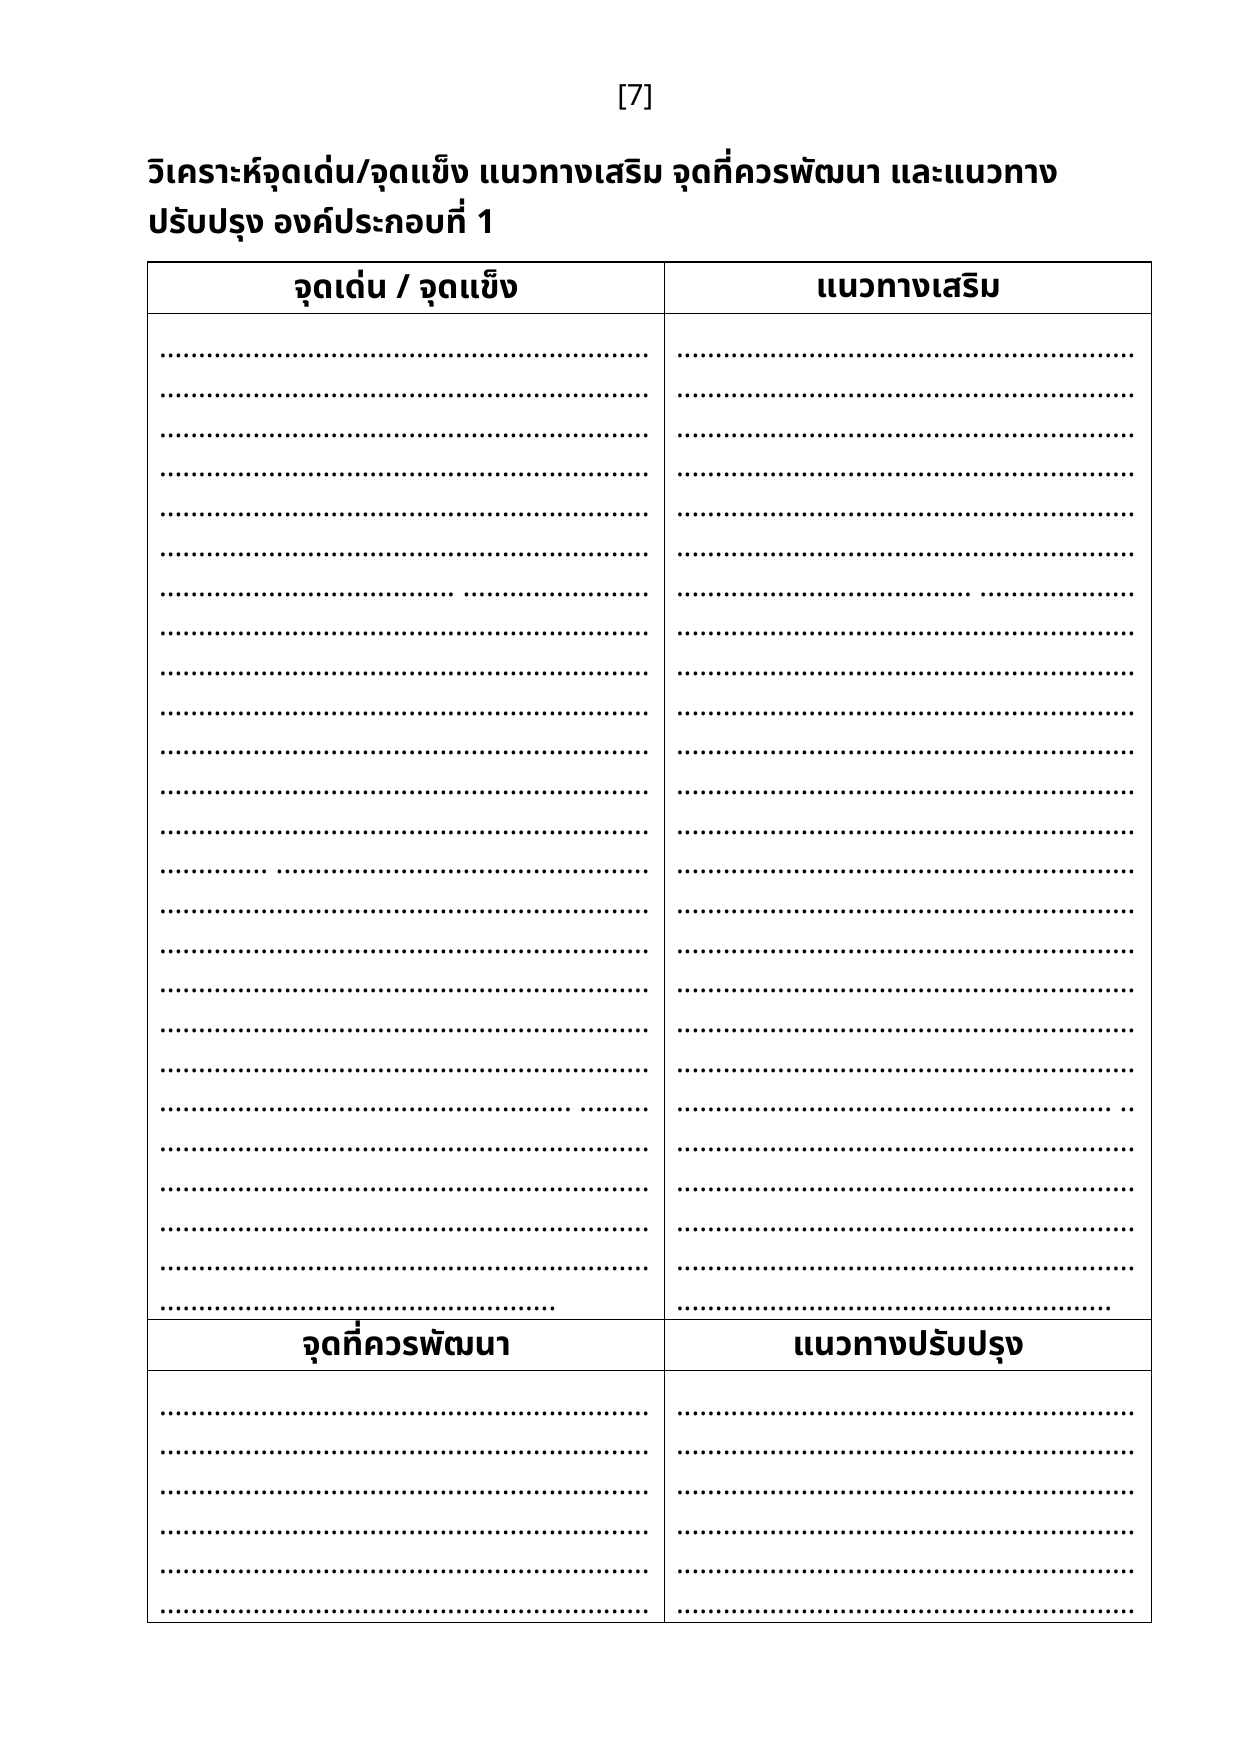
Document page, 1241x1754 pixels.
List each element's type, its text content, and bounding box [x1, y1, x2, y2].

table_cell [665, 1371, 1151, 1622]
table_header แนวทางเสริม [665, 263, 1151, 313]
table_cell จุดที่ควรพัฒนา [148, 1320, 664, 1370]
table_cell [148, 1371, 664, 1622]
text วิเคราะห์จุดเด่น/จุดแข็ง แนวทางเสริม จุดที่ควรพัฒนา และแนวทางปรับปรุง องค์ประกอบที่ 1 [148, 148, 1122, 249]
table_cell แนวทางปรับปรุง [665, 1320, 1151, 1370]
table_header จุดเด่น / จุดแข็ง [148, 263, 664, 313]
